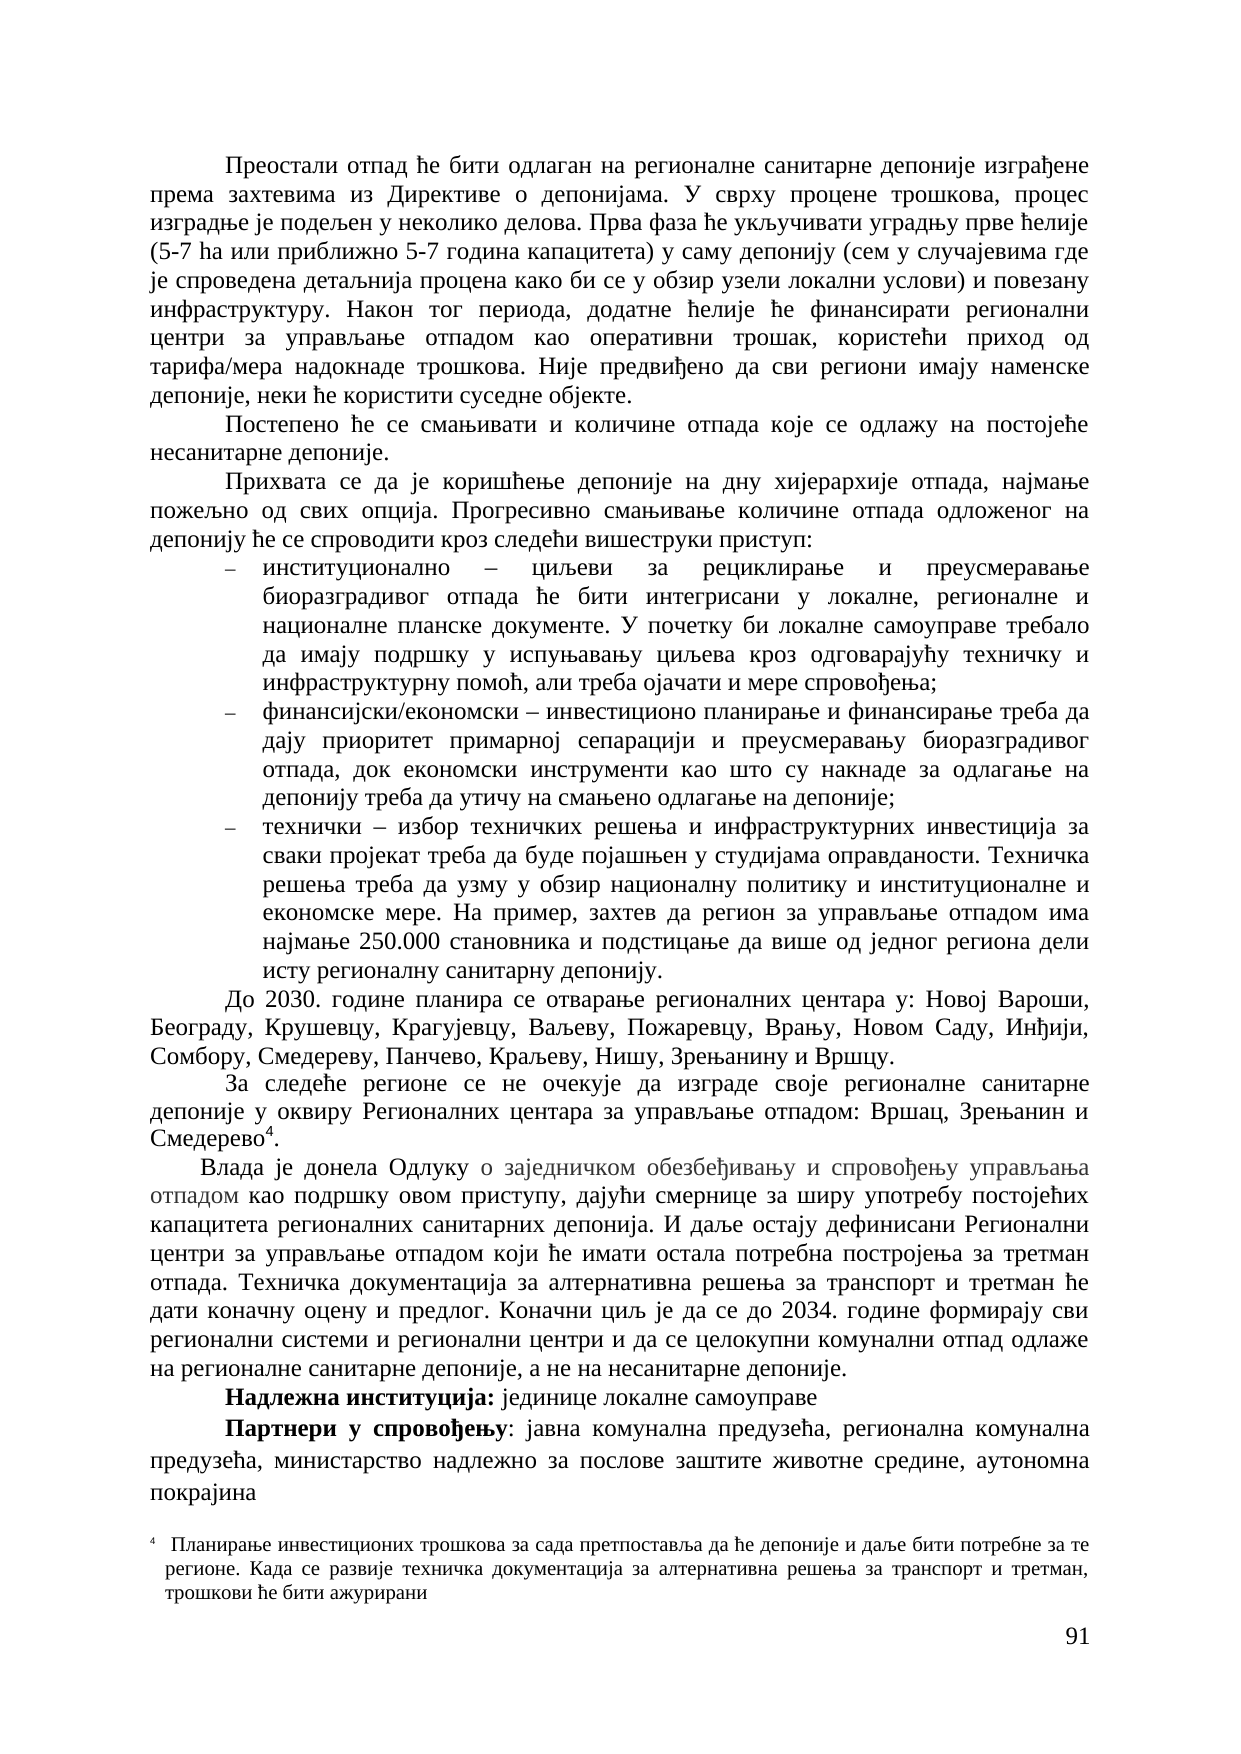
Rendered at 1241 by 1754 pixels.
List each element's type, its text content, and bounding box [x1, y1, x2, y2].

text За следеће регионе се не очекује да изграде своје регионалне санитарне депоније у оквиру Регионалних центара за управљање отпадом: Вршац, Зрењанин и Смедерево. [150, 1070, 1090, 1152]
text Партнери у спровођењу: јавна комунална предузећа, регионална комунална предузећа, министарство надлежно за послове заштите животне средине, аутономна покрајина [150, 1413, 1090, 1505]
text До 2030. године планира се отварање регионалних центара у: Новој Вароши, Београду, Крушевцу, Крагујевцу, Ваљеву, Пожаревцу, Врању, Новом Саду, Инђији, Сомбору, Смедереву, Панчево, Краљеву, Нишу, Зрењанину и Вршцу. [150, 984, 1090, 1070]
list институционално – циљеви за рециклирање и преусмеравање биоразградивог отпада ће бити интегрисани у локалне, регионалне и националне планске документе. У почетку би локалне самоуправе требало да имају подршку у испуњавању циљева кроз одговарајућу техничку и инфраструктурну помоћ, али треба ојачати и мере спровођења; [225, 552, 1090, 696]
list финансијски/економски – инвестиционо планирање и финансирање треба да дају приоритет примарној сепарацији и преусмеравању биоразградивог отпада, док економски инструменти као што су накнаде за одлагање на депонију треба да утичу на смањено одлагање на депоније; [225, 696, 1090, 811]
list технички – избор техничких решења и инфраструктурних инвестиција за сваки пројекат треба да буде појашњен у студијама оправданости. Техничка решења треба да узму у обзир националну политику и институционалне и економске мере. На пример, захтев да регион за управљање отпадом има најмање 250.000 становника и подстицање да више од једног региона дели исту регионалну санитарну депонију. [225, 811, 1090, 984]
text Надлежна институција: јединице локалне самоуправе [150, 1382, 1090, 1411]
text Прихвата се да је коришћење депоније на дну хијерархије отпада, најмање пожељно од свих опција. Прогресивно смањивање количине отпада одложеног на депонију ће се спроводити кроз следећи вишеструки приступ: [150, 466, 1090, 552]
text Влада је донела Одлуку о заједничком обезбеђивању и спровођењу управљања отпадом као подршку овом приступу, дајући смернице за ширу употребу постојећих капацитета региoналних санитарних депонија. И даље остају дефинисани Регионални центри за управљање отпадом који ће имати остала потребна постројења за третман отпада. Техничка документација за алтернативна решења за транспорт и третман ће дати коначну оцену и предлог. Коначни циљ је да се до 2034. године формирају сви регионални системи и регионални центри и да се целокупни комунални отпад одлаже на регионалне санитарне депоније, а не на несанитарне депоније. [150, 1152, 1090, 1382]
text Преостали отпад ће бити одлаган на регионалне санитарне депоније изграђене према захтевима из Директиве о депонијама. У сврху процене трошкова, процес изградње је подељен у неколико делова. Прва фаза ће укључивати уградњу прве ћелије (5-7 ha или приближно 5-7 година капацитета) у саму депонију (сем у случајевима где је спроведена детаљнија процена како би се у обзир узели локални услови) и повезану инфраструктуру. Након тог периода, додатне ћелије ће финансирати регионални центри за управљање отпадом као оперативни трошак, користећи приход од тарифа/мера надокнаде трошкова. Није предвиђено да сви региони имају наменске депоније, неки ће користити суседне објекте. [150, 150, 1090, 409]
text Постепено ће се смањивати и количине отпада које се одлажу на постојеће несанитарне депоније. [150, 409, 1090, 466]
